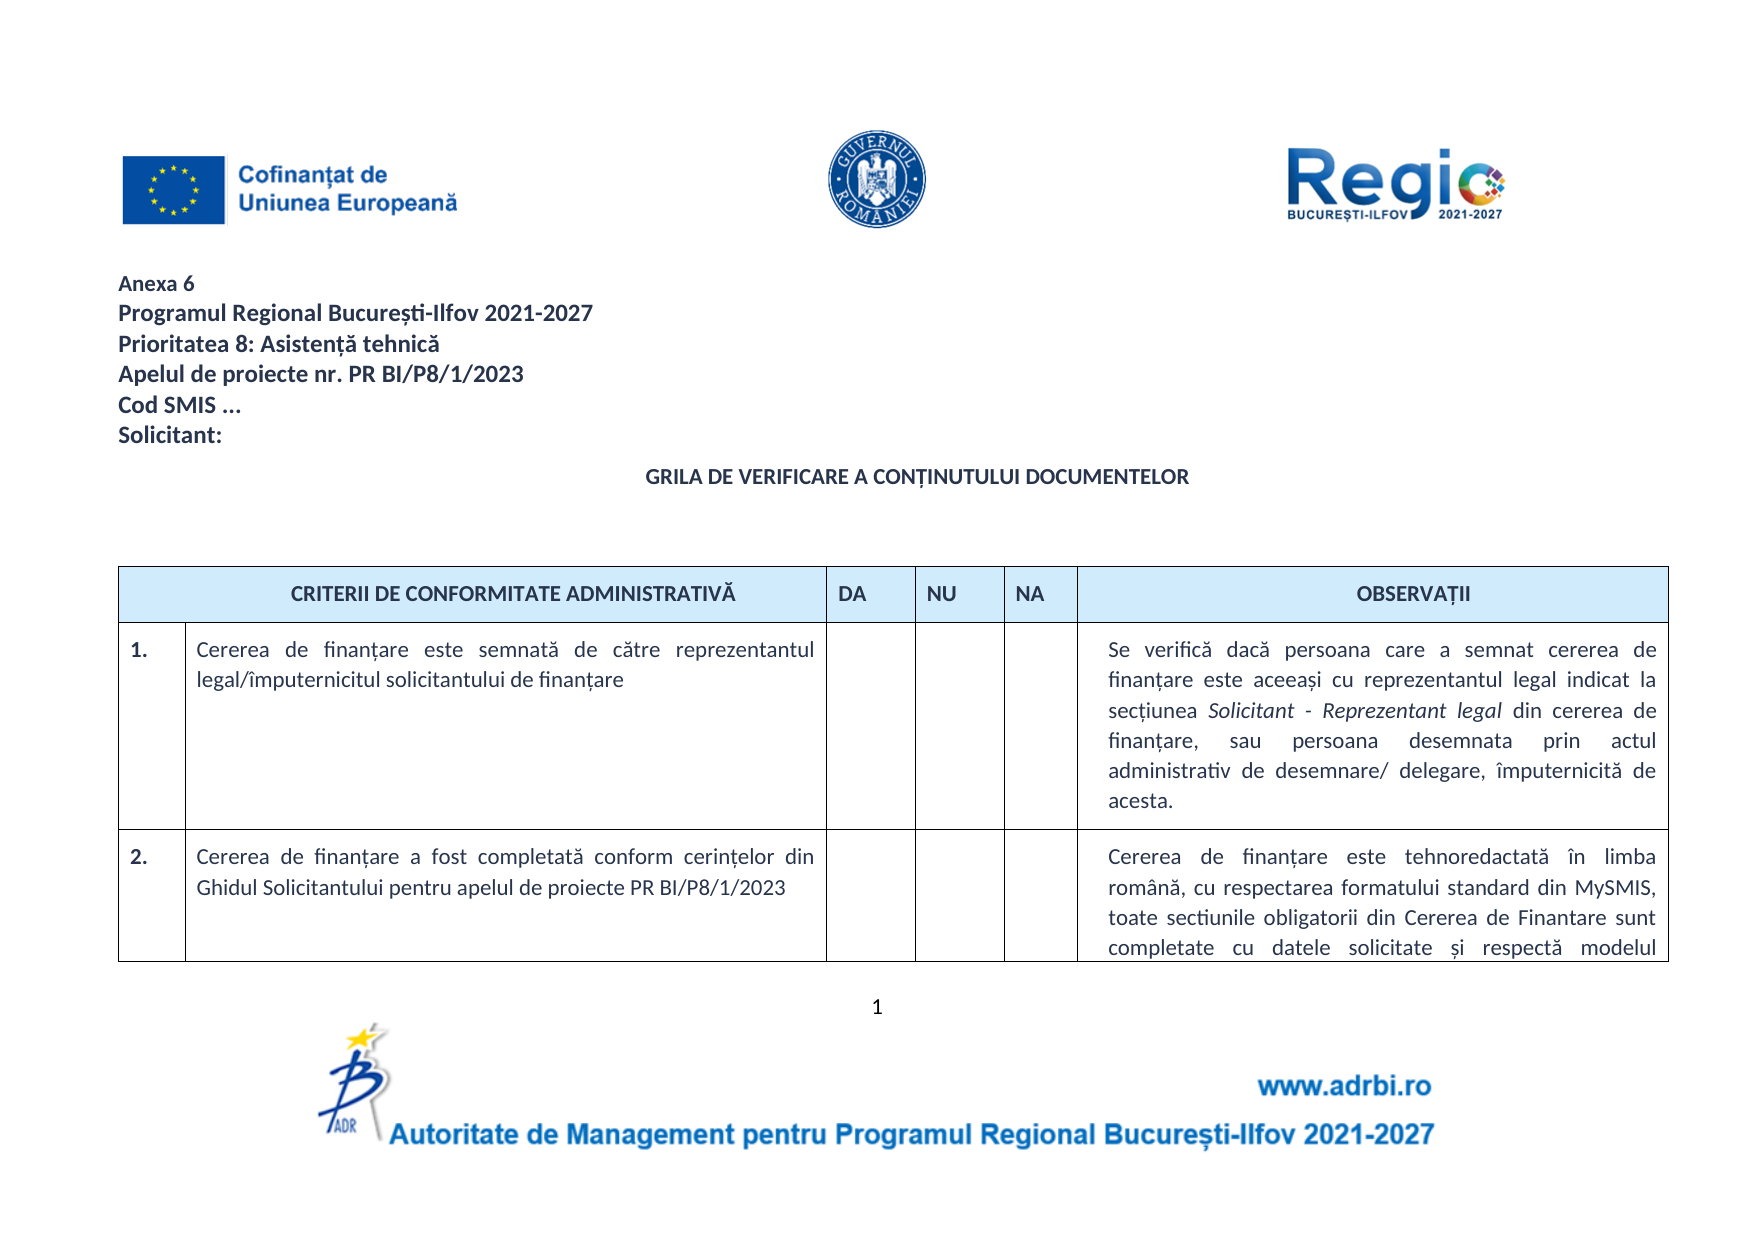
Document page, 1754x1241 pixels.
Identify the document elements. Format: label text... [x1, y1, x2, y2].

table_cell [1005, 830, 1077, 961]
table_cell 1. [119, 623, 185, 829]
table_header NA [1005, 567, 1077, 622]
table_cell Cererea de finanțare este semnată de către reprezentantul legal/împuternicitul solicitantului de finanțare [186, 623, 826, 829]
picture [266, 1020, 1488, 1167]
table_header DA [827, 567, 915, 622]
table_cell [916, 830, 1004, 961]
table_cell [827, 623, 915, 829]
table_header NU [916, 567, 1004, 622]
table_header OBSERVAȚII [1078, 567, 1668, 622]
table_cell [1005, 623, 1077, 829]
text Cod SMIS ... [118, 389, 1636, 419]
text Solicitant: [118, 419, 1636, 450]
text Programul Regional București-Ilfov 2021-2027 [118, 297, 1636, 328]
text Prioritatea 8: Asistență tehnică [118, 328, 1636, 358]
picture [118, 152, 485, 229]
text Anexa 6 [118, 269, 1636, 297]
table_cell Cererea de finanțare a fost completată conform cerințelor din Ghidul Solicitantului pentru apelul de proiecte PR BI/P8/1/2023 [186, 830, 826, 961]
table_cell [916, 623, 1004, 829]
list GRILA DE VERIFICARE A CONȚINUTULUI DOCUMENTELOR [118, 462, 1717, 491]
table_cell 2. [119, 830, 185, 961]
text Apelul de proiecte nr. PR BI/P8/1/2023 [118, 358, 1636, 389]
picture [827, 130, 927, 229]
table_header CRITERII DE CONFORMITATE ADMINISTRATIVĂ [119, 567, 826, 622]
table_cell Se verifică dacă persoana care a semnat cererea de finanţare este aceeaşi cu reprezentantul legal indicat la secțiunea Solicitant - Reprezentant legal din cererea de finanțare, sau persoana desemnata prin actul administrativ de desemnare/ delegare, împuternicită de acesta. [1078, 623, 1668, 829]
picture [1283, 137, 1508, 229]
table_cell [827, 830, 915, 961]
